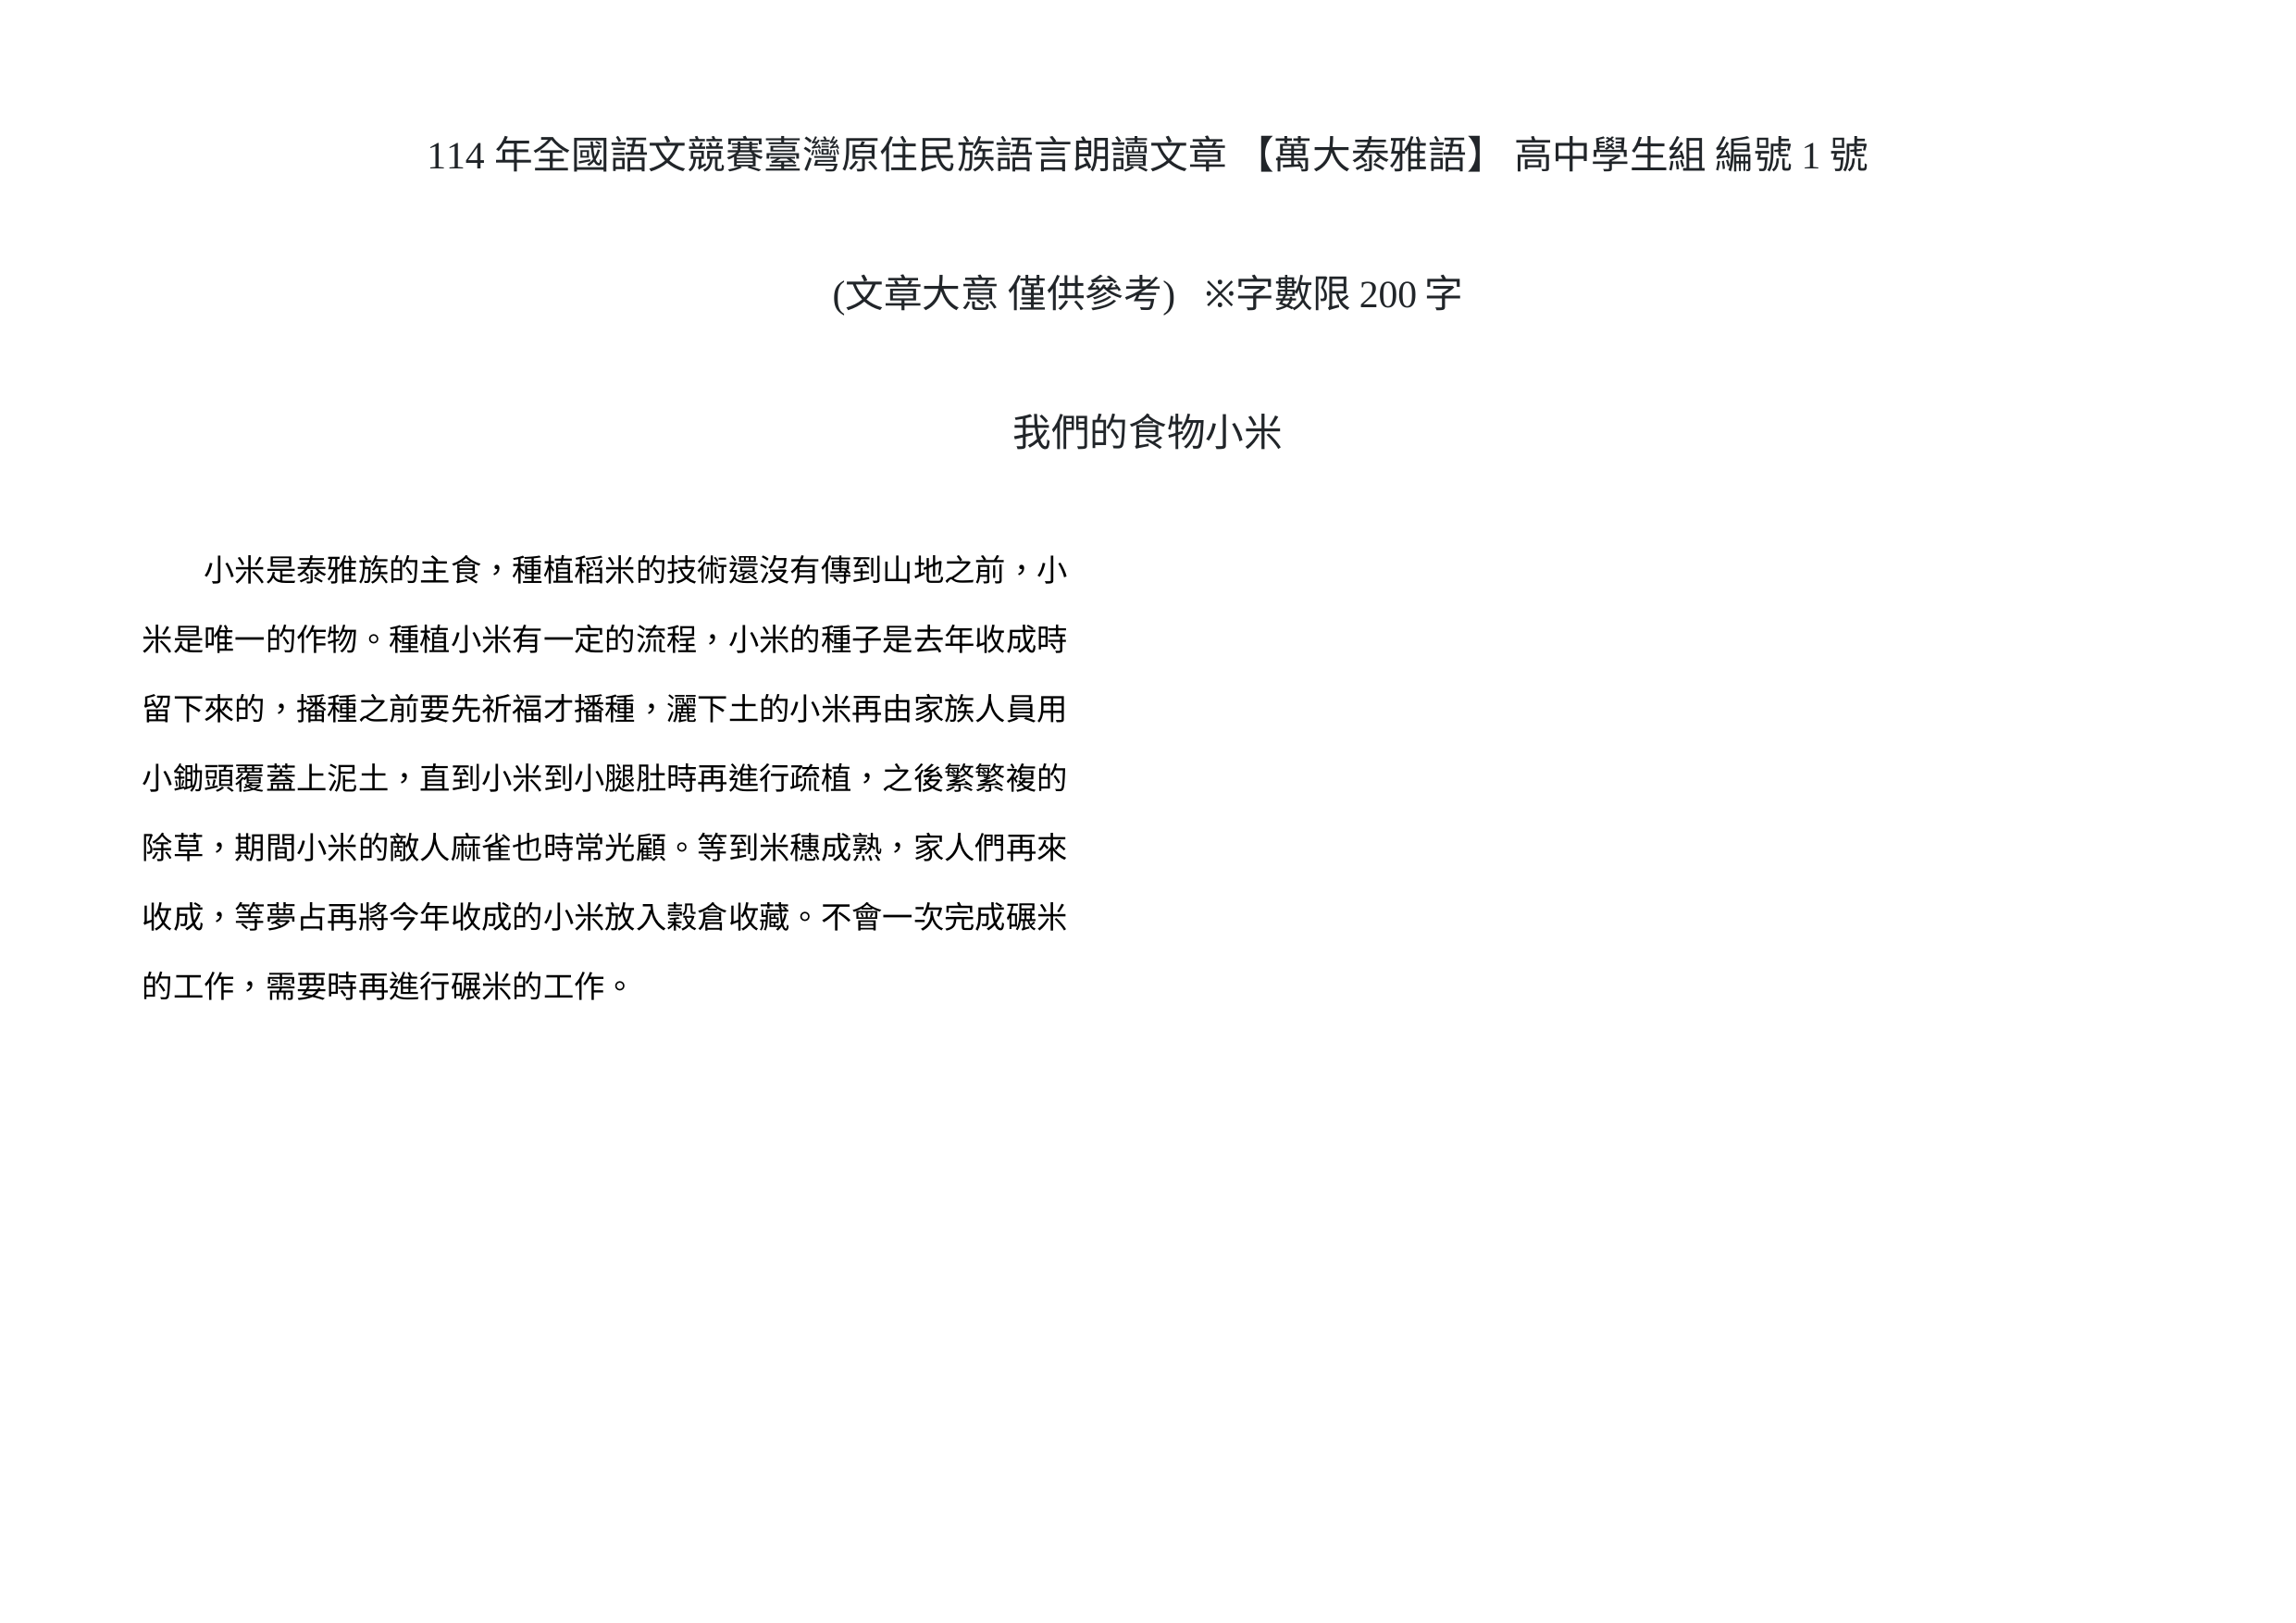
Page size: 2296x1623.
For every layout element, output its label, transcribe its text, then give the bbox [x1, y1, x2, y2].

text 我們的食物小米 [142, 395, 2153, 465]
text 114 年全國語文競賽臺灣原住民族語言朗讀文章 【萬大泰雅語】 高中學生組 編號 1 號 [142, 118, 2153, 187]
text (文章大意 僅供參考) ※字數限200字 [142, 256, 2153, 326]
text 小米是泰雅族的主食，種植稻米的技術還沒有傳到山地之前，小米是唯一的作物。種植小米有一定的流程，小米的種子是去年收成時留下來的，播種之前要先祈福才播種，灑下土的小米再由家族人員用小鋤頭覆蓋上泥土，直到小米到小腿肚時再進行疏植，之後繁繁複的除草，期間小米的敵人麻雀也時常光顧。等到米穗成熟，家人們再來收成，等夢占再將今年收成的小米放入穀倉收藏。不會一次完成碾米的工作，需要時再進行碾米的工作。 [142, 534, 1090, 1020]
